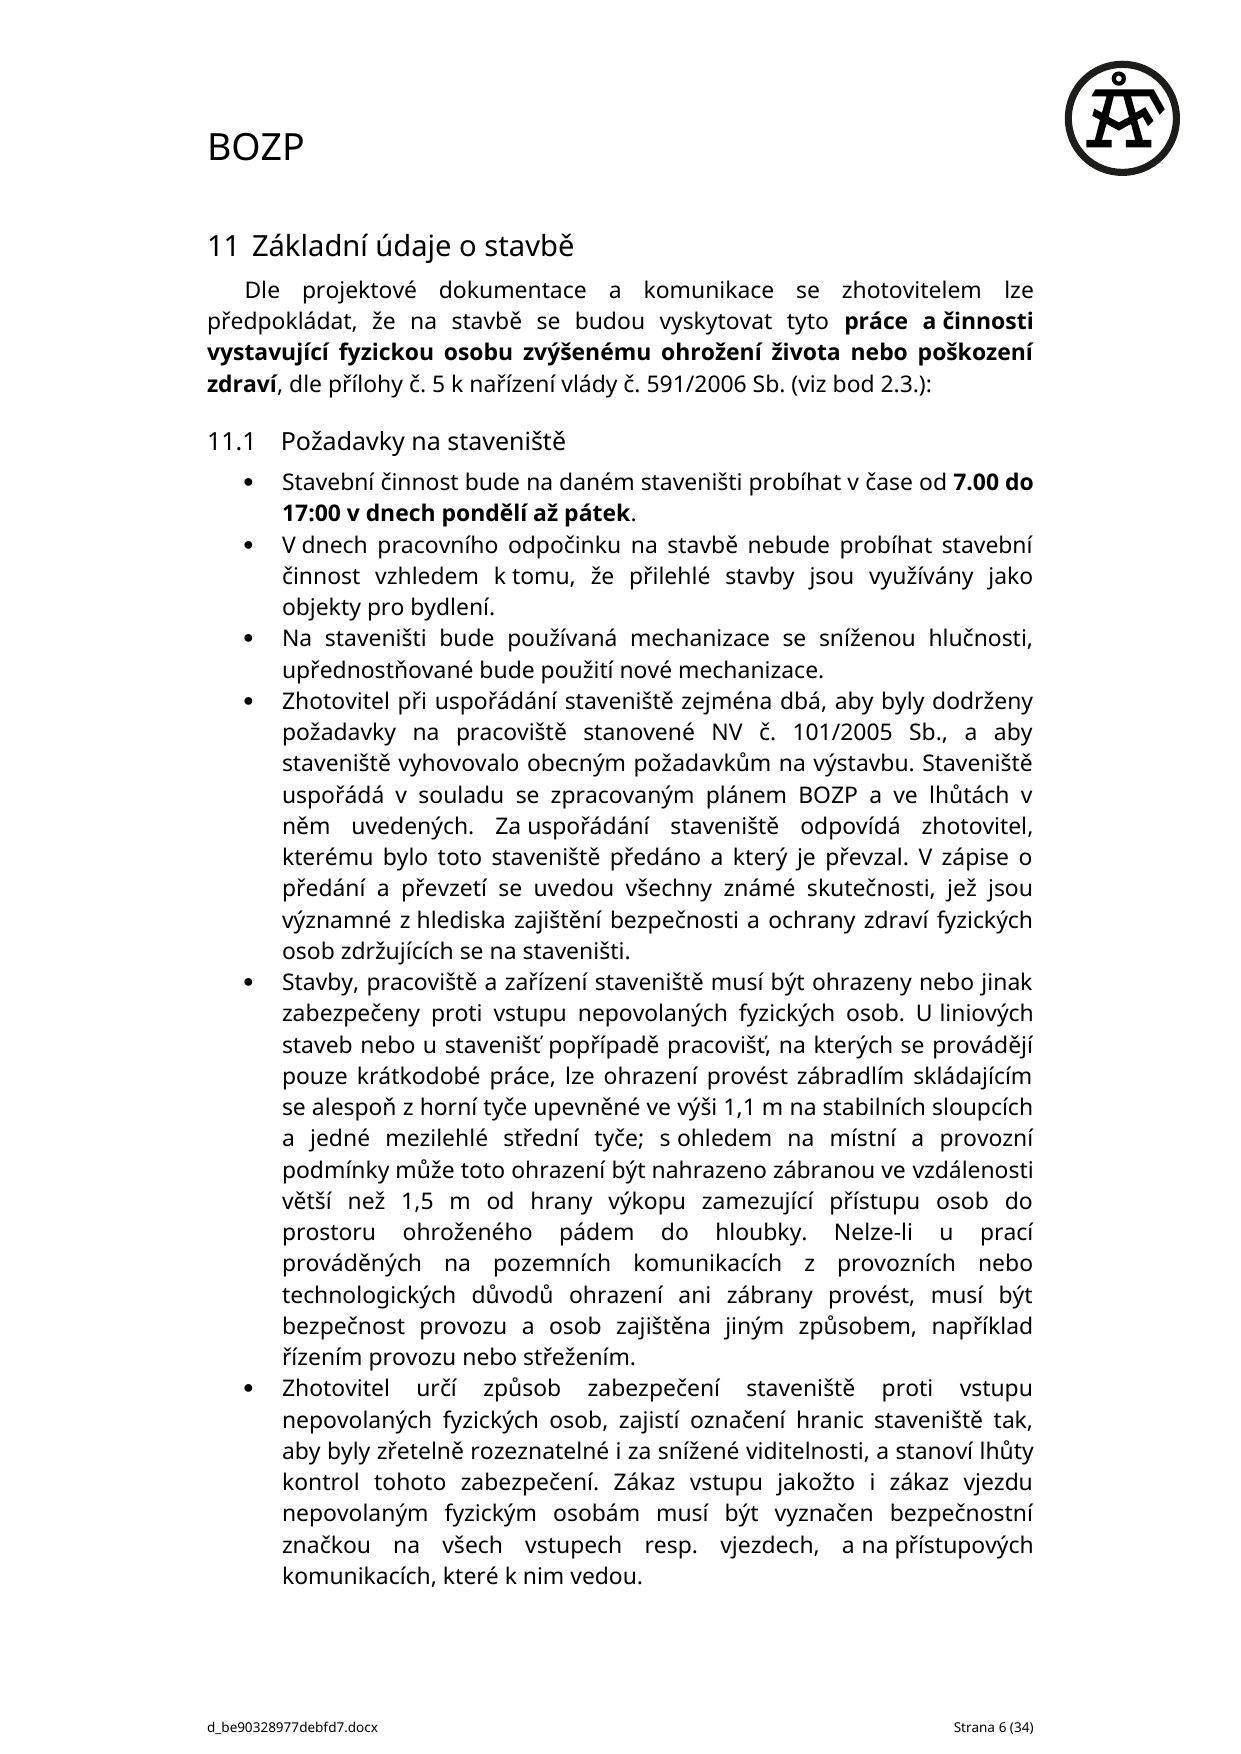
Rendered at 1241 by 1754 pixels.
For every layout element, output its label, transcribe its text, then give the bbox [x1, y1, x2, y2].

list Na staveništi bude používaná mechanizace se sníženou hlučnosti, upřednostňované bude použití nové mechanizace. [244, 622, 1034, 685]
list Stavby, pracoviště a zařízení staveniště musí být ohrazeny nebo jinak zabezpečeny proti vstupu nepovolaných fyzických osob. U liniových staveb nebo u stavenišť popřípadě pracovišť, na kterých se provádějí pouze krátkodobé práce, lze ohrazení provést zábradlím skládajícím se alespoň z horní tyče upevněné ve výši 1,1 m na stabilních sloupcích a jedné mezilehlé střední tyče; s ohledem na místní a provozní podmínky může toto ohrazení být nahrazeno zábranou ve vzdálenosti větší než 1,5 m od hrany výkopu zamezující přístupu osob do prostoru ohroženého pádem do hloubky. Nelze-li u prací prováděných na pozemních komunikacích z provozních nebo technologických důvodů ohrazení ani zábrany provést, musí být bezpečnost provozu a osob zajištěna jiným způsobem, například řízením provozu nebo střežením. [244, 966, 1034, 1372]
subtitle Požadavky na staveniště [207, 424, 969, 458]
list Zhotovitel při uspořádání staveniště zejména dbá, aby byly dodrženy požadavky na pracoviště stanovené NV č. 101/2005 Sb., a aby staveniště vyhovovalo obecným požadavkům na výstavbu. Staveniště uspořádá v souladu se zpracovaným plánem BOZP a ve lhůtách v něm uvedených. Za uspořádání staveniště odpovídá zhotovitel, kterému bylo toto staveniště předáno a který je převzal. V zápise o předání a převzetí se uvedou všechny známé skutečnosti, jež jsou významné z hlediska zajištění bezpečnosti a ochrany zdraví fyzických osob zdržujících se na staveništi. [244, 685, 1034, 966]
subtitle Základní údaje o stavbě [207, 226, 1034, 265]
list Zhotovitel určí způsob zabezpečení staveniště proti vstupu nepovolaných fyzických osob, zajistí označení hranic staveniště tak, aby byly zřetelně rozeznatelné i za snížené viditelnosti, a stanoví lhůty kontrol tohoto zabezpečení. Zákaz vstupu jakožto i zákaz vjezdu nepovolaným fyzickým osobám musí být vyznačen bezpečnostní značkou na všech vstupech resp. vjezdech, a na přístupových komunikacích, které k nim vedou. [244, 1372, 1034, 1591]
text Dle projektové dokumentace a komunikace se zhotovitelem lze předpokládat, že na stavbě se budou vyskytovat tyto práce a činnosti vystavující fyzickou osobu zvýšenému ohrožení života nebo poškození zdraví, dle přílohy č. 5 k nařízení vlády č. 591/2006 Sb. (viz bod 2.3.): [207, 274, 1034, 399]
list Stavební činnost bude na daném staveništi probíhat v čase od 7.00 do 17:00 v dnech pondělí až pátek. [244, 466, 1034, 529]
list V dnech pracovního odpočinku na stavbě nebude probíhat stavební činnost vzhledem k tomu, že přilehlé stavby jsou využívány jako objekty pro bydlení. [244, 529, 1034, 622]
